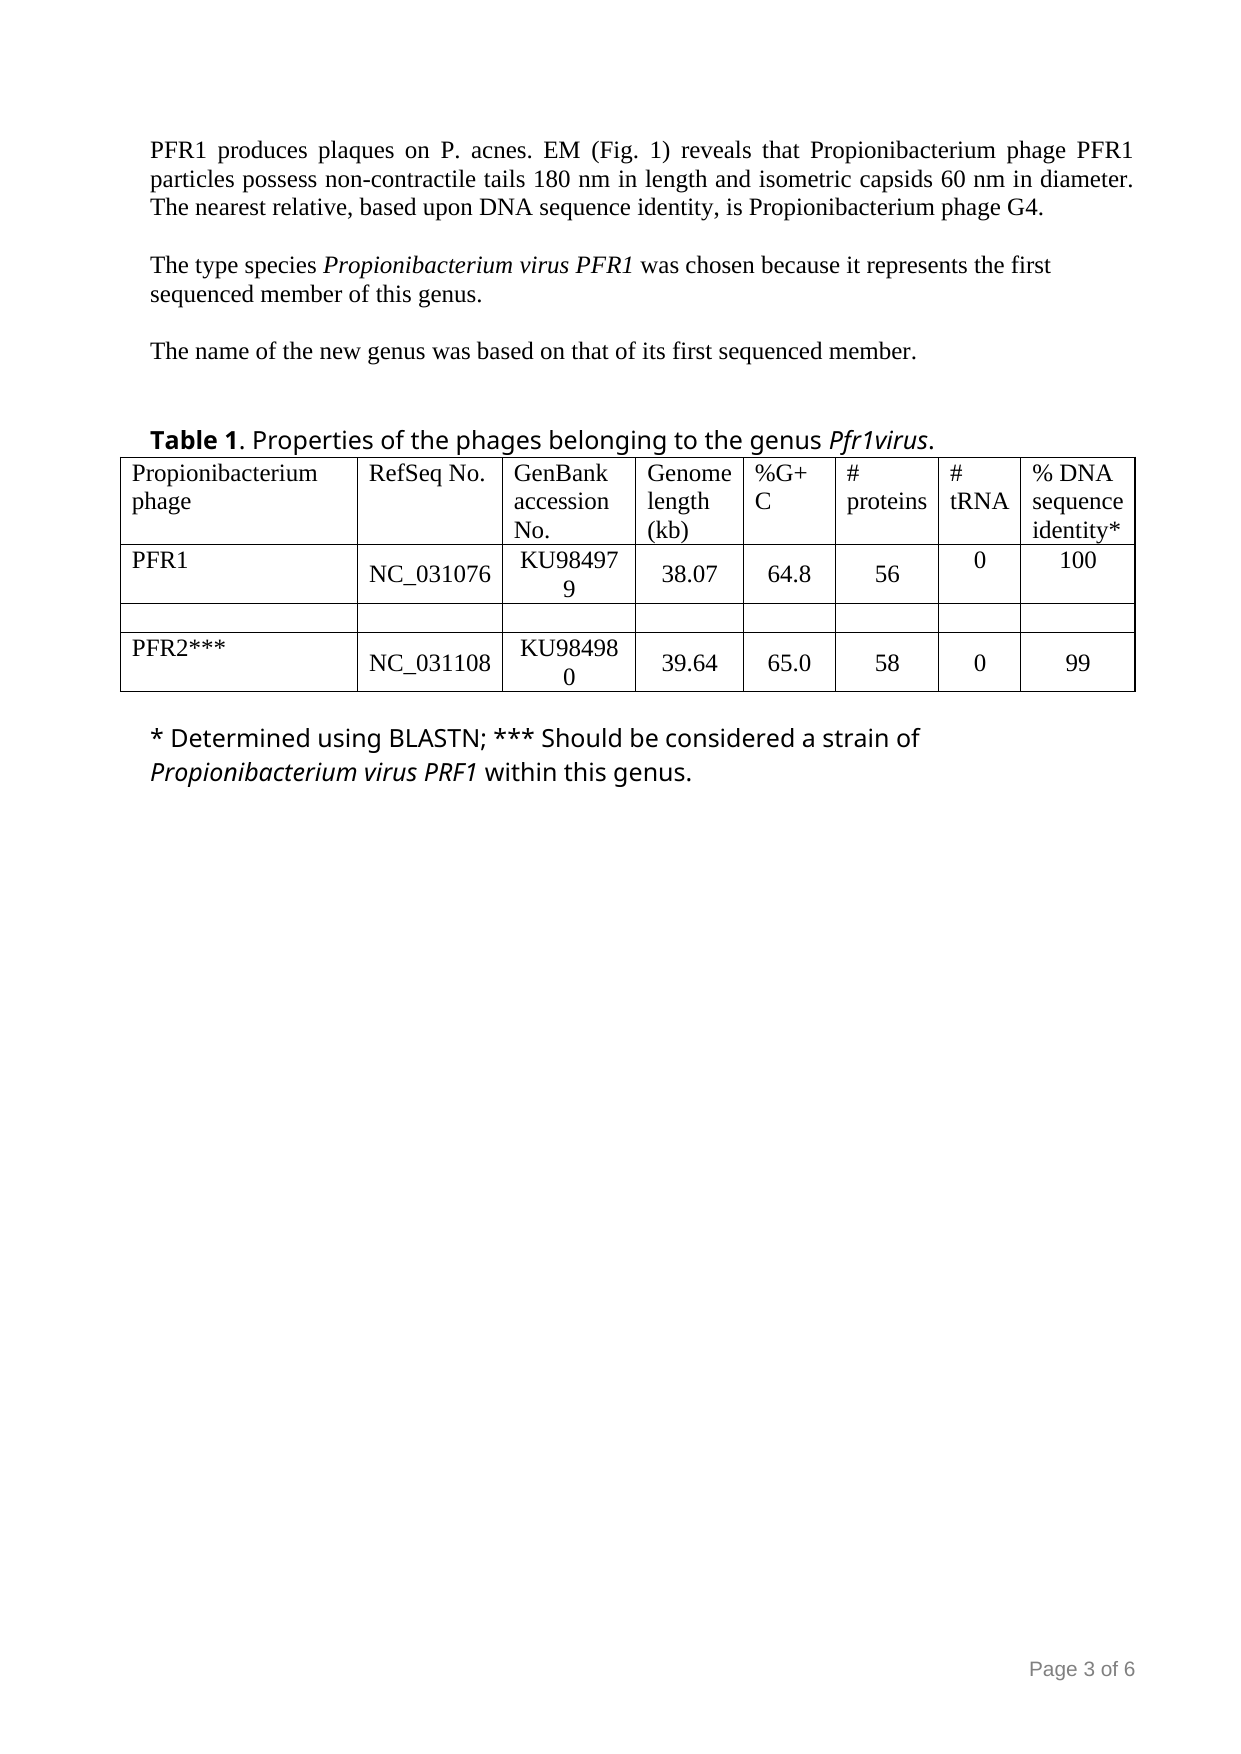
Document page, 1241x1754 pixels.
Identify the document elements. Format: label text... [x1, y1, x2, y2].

table_cell 56 [836, 545, 938, 602]
table_cell 65.0 [744, 633, 835, 691]
table_cell 0 [939, 545, 1020, 602]
table_cell 39.64 [636, 633, 743, 691]
table_header RefSeq No. [358, 458, 502, 544]
table_cell [836, 604, 938, 632]
text The type species Propionibacterium virus PFR1 was chosen because it represents the first sequenced member of this genus. [150, 250, 1135, 307]
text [150, 135, 1135, 221]
table_cell [744, 604, 835, 632]
table_header Genome length (kb) [636, 458, 743, 544]
table_cell 58 [836, 633, 938, 691]
table_cell NC_031076 [358, 545, 502, 602]
table_cell PFR1 [121, 545, 357, 602]
text Table 1. Properties of the phages belonging to the genus Pfr1virus. [150, 422, 1135, 457]
table_cell 99 [1021, 633, 1134, 691]
table_cell 38.07 [636, 545, 743, 602]
table_cell [503, 604, 635, 632]
text * Determined using BLASTN; *** Should be considered a strain of Propionibacterium virus PRF1 within this genus. [150, 692, 1135, 817]
text The name of the new genus was based on that of its first sequenced member. [150, 336, 1135, 365]
table_cell 100 [1021, 545, 1134, 602]
table_cell PFR2*** [121, 633, 357, 691]
table_header % DNA sequence identity* [1021, 458, 1134, 544]
table_header Propionibacterium phage [121, 458, 357, 544]
table_cell [358, 604, 502, 632]
table_header GenBank accession No. [503, 458, 635, 544]
table_cell [939, 604, 1020, 632]
table_cell [121, 604, 357, 632]
table_header # tRNA [939, 458, 1020, 544]
table_cell [1021, 604, 1134, 632]
table_cell KU984980 [503, 633, 635, 691]
table_cell KU984979 [503, 545, 635, 602]
table_header %G+C [744, 458, 835, 544]
table_cell [636, 604, 743, 632]
table_cell 64.8 [744, 545, 835, 602]
table_cell NC_031108 [358, 633, 502, 691]
table_cell 0 [939, 633, 1020, 691]
table_header # proteins [836, 458, 938, 544]
